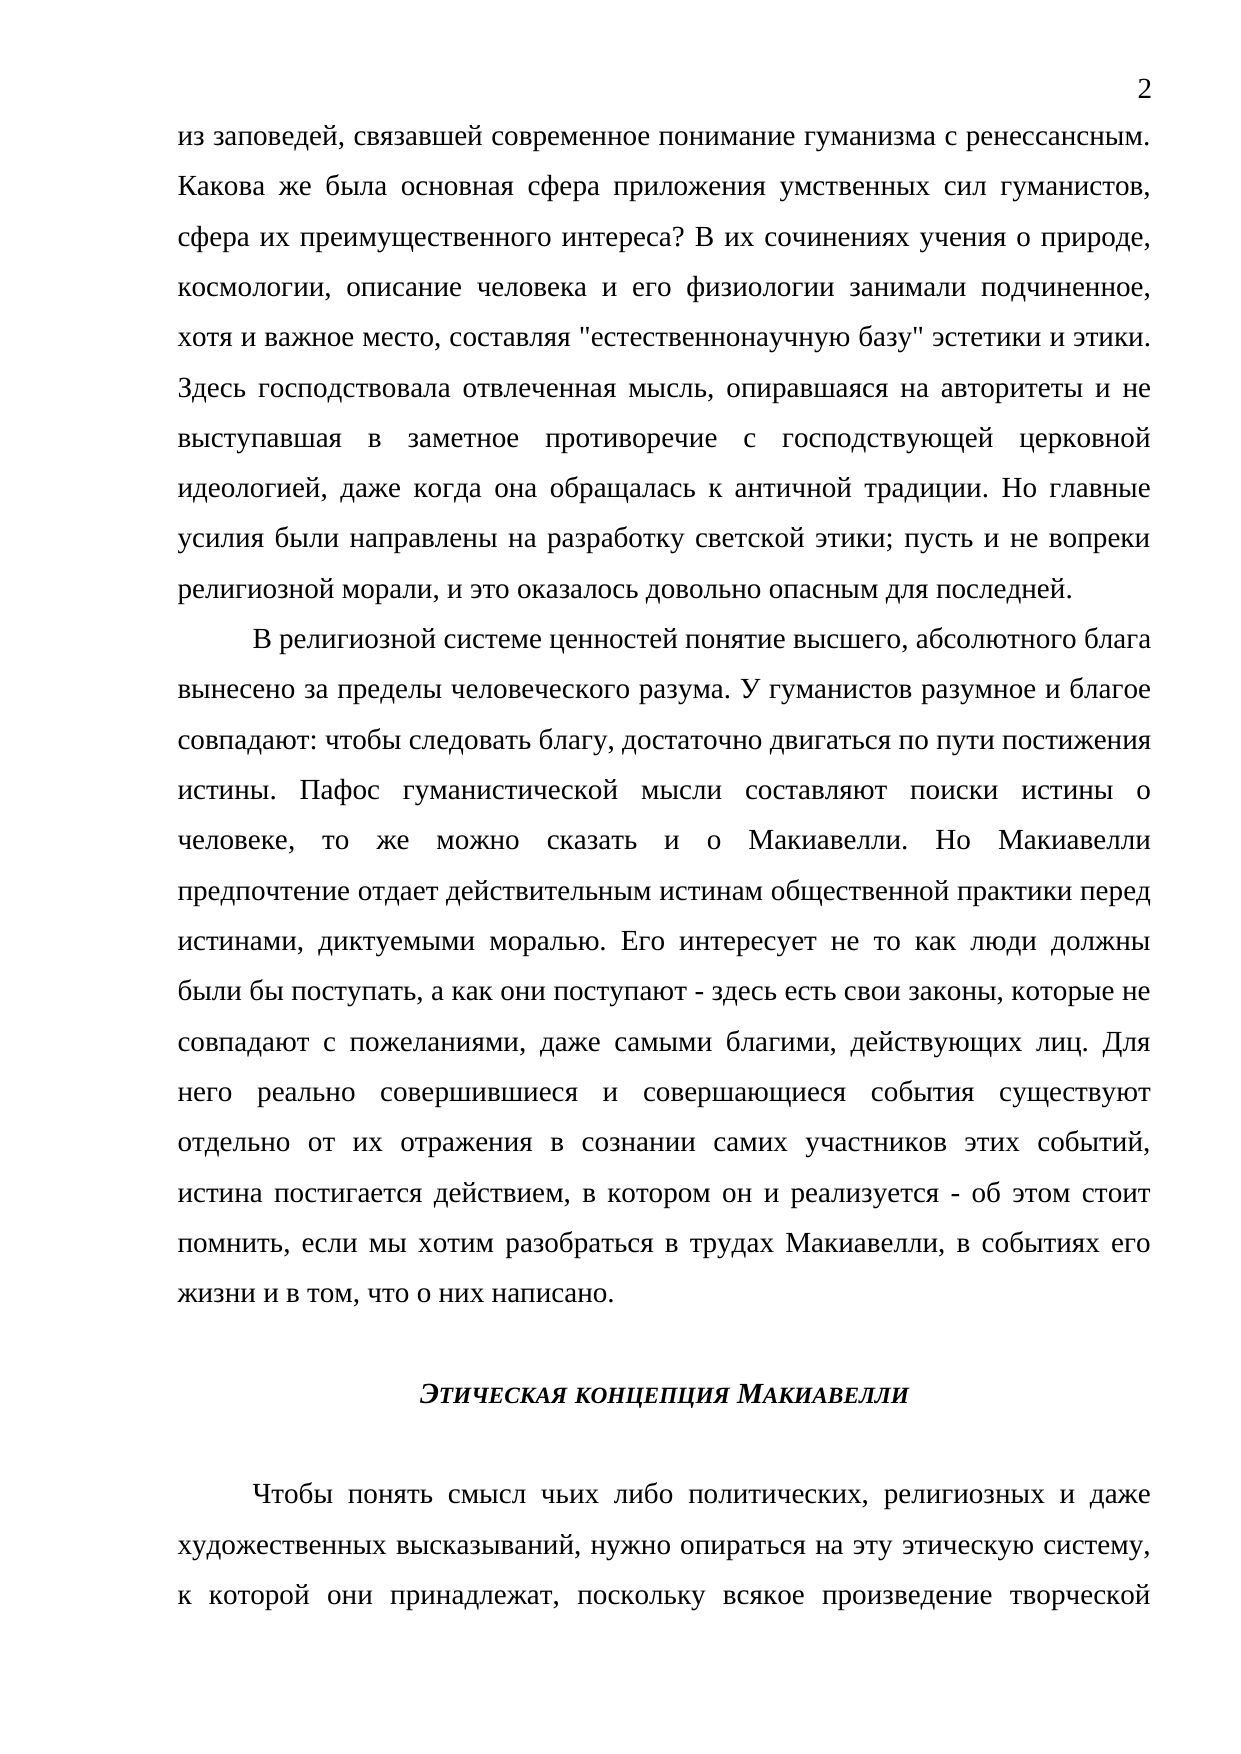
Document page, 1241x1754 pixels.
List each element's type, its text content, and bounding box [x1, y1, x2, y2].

subtitle Этическая концепция Макиавелли [177, 1376, 1152, 1409]
text В религиозной системе ценностей понятие высшего, абсолютного блага вынесено за пределы человеческого разума. У гуманистов разумное и благое совпадают: чтобы следовать благу, достаточно двигаться по пути постижения истины. Пафос гуманистической мысли составляют поиски истины о человеке, то же можно сказать и о Макиавелли. Но Макиавелли предпочтение отдает действительным истинам общественной практики перед истинами, диктуемыми моралью. Его интересует не то как люди должны были бы поступать, а как они поступают - здесь есть свои законы, которые не совпадают с пожеланиями, даже самыми благими, действующих лиц. Для него реально совершившиеся и совершающиеся события существуют отдельно от их отражения в сознании самих участников этих событий, истина постигается действием, в котором он и реализуется - об этом стоит помнить, если мы хотим разобраться в трудах Макиавелли, в событиях его жизни и в том, что о них написано. [177, 621, 1152, 1309]
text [177, 118, 1152, 604]
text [177, 1477, 1152, 1611]
